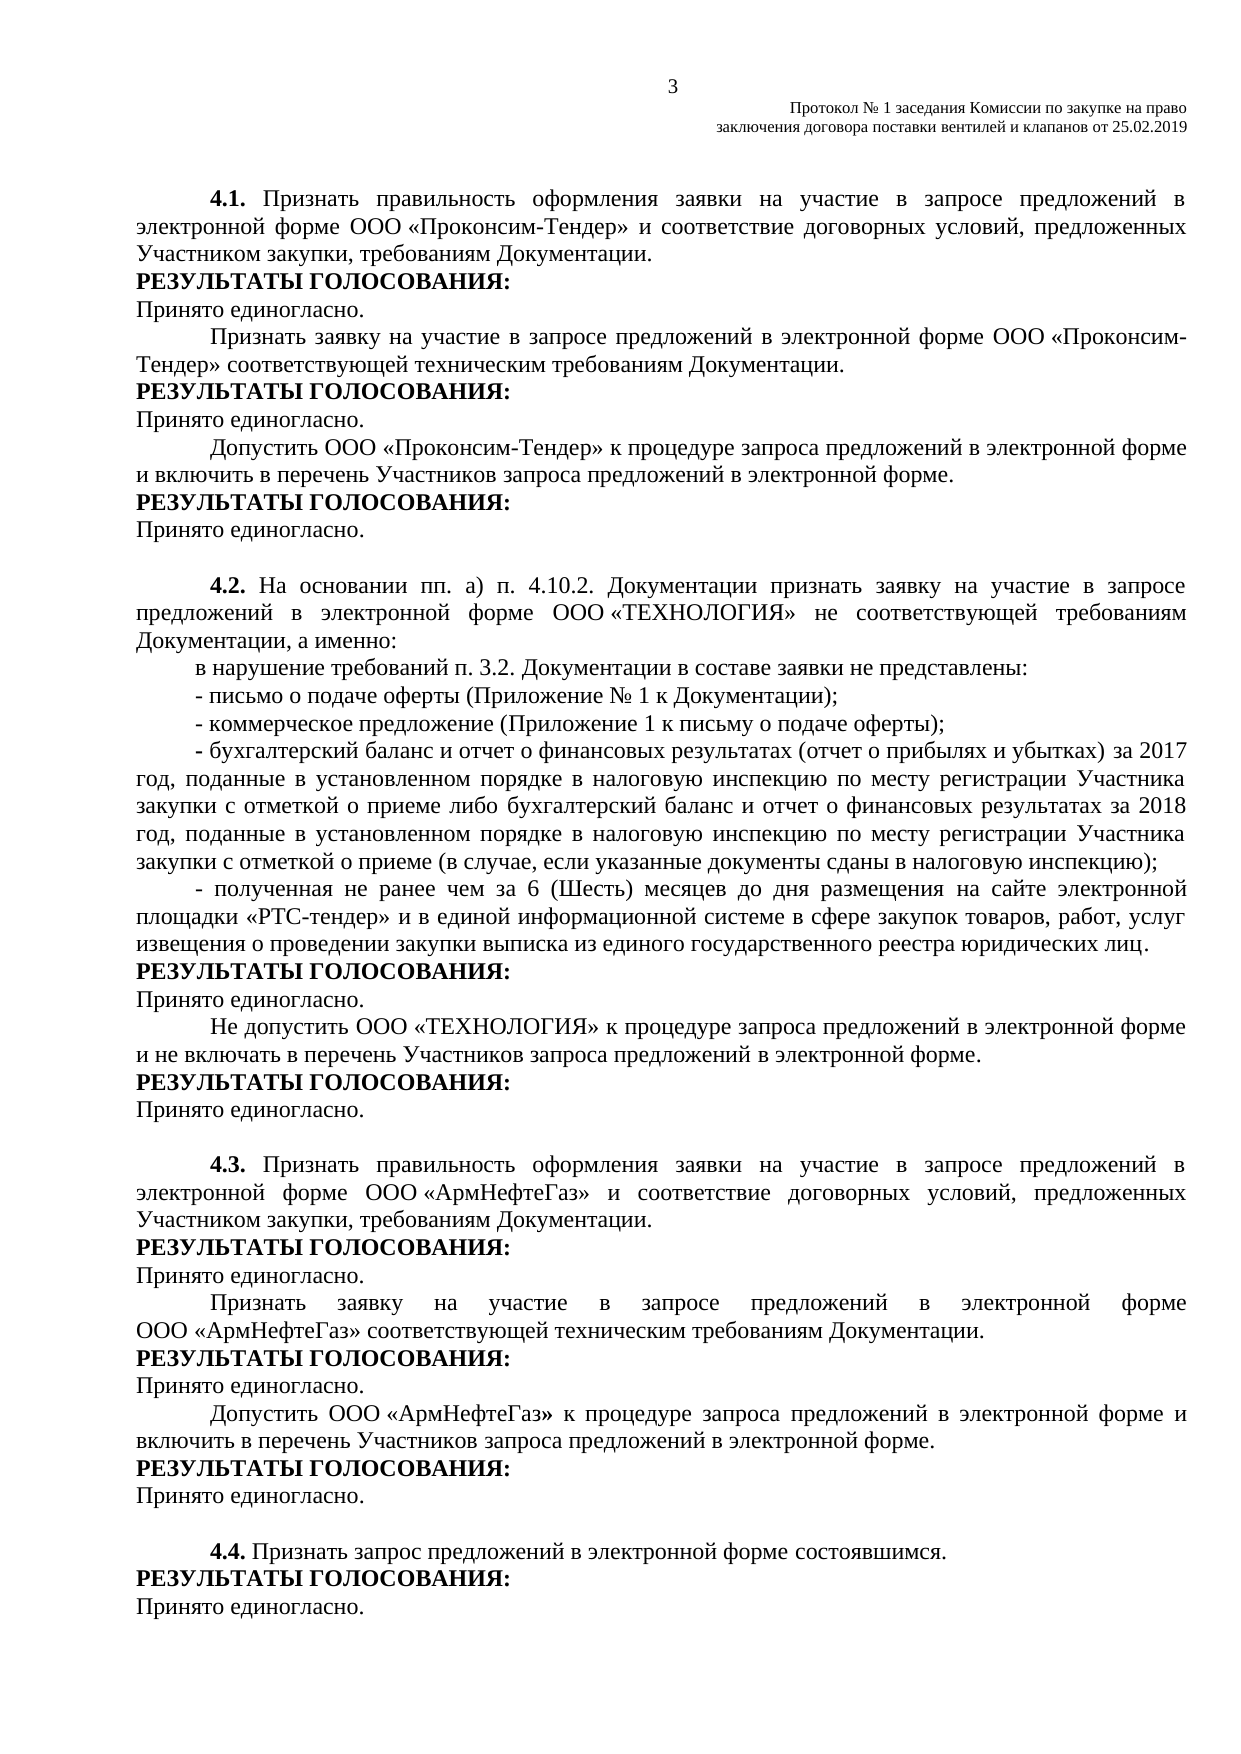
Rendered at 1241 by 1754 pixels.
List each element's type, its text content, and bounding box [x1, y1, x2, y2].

text Признать заявку на участие в запросе предложений в электронной форме ООО «Проконсим-Тендер» соответствующей техническим требованиям Документации. [136, 322, 1187, 377]
text Принято единогласно. [136, 985, 1187, 1012]
text Принято единогласно. [136, 515, 1187, 543]
text Принято единогласно. [136, 1592, 1187, 1619]
text Допустить ООО «Проконсим-Тендер» к процедуре запроса предложений в электронной форме и включить в перечень Участников запроса предложений в электронной форме. [136, 433, 1187, 488]
text Принято единогласно. [136, 1095, 1187, 1123]
text Признать заявку на участие в запросе предложений в электронной форме ООО «АрмНефтеГаз» соответствующей техническим требованиям Документации. [136, 1288, 1187, 1343]
text РЕЗУЛЬТАТЫ ГОЛОСОВАНИЯ: [136, 488, 1187, 515]
text 4.1. Признать правильность оформления заявки на участие в запросе предложений в электронной форме ООО «Проконсим-Тендер» и соответствие договорных условий, предложенных Участником закупки, требованиям Документации. [136, 184, 1187, 267]
text Принято единогласно. [136, 1261, 1187, 1288]
text - бухгалтерский баланс и отчет о финансовых результатах (отчет о прибылях и убытках) за 2017 год, поданные в установленном порядке в налоговую инспекцию по месту регистрации Участника закупки с отметкой о приеме либо бухгалтерский баланс и отчет о финансовых результатах за 2018 год, поданные в установленном порядке в налоговую инспекцию по месту регистрации Участника закупки с отметкой о приеме (в случае, если указанные документы сданы в налоговую инспекцию); [136, 736, 1187, 874]
text Принято единогласно. [136, 1371, 1187, 1399]
text РЕЗУЛЬТАТЫ ГОЛОСОВАНИЯ: [136, 1454, 1187, 1482]
text 4.4. Признать запрос предложений в электронной форме состоявшимся. [136, 1537, 1187, 1564]
text РЕЗУЛЬТАТЫ ГОЛОСОВАНИЯ: [136, 1067, 1187, 1095]
text РЕЗУЛЬТАТЫ ГОЛОСОВАНИЯ: [136, 267, 1187, 294]
text РЕЗУЛЬТАТЫ ГОЛОСОВАНИЯ: [136, 957, 1187, 985]
text 4.2. На основании пп. а) п. 4.10.2. Документации признать заявку на участие в запросе предложений в электронной форме ООО «ТЕХНОЛОГИЯ» не соответствующей требованиям Документации, а именно: [136, 571, 1187, 653]
text - письмо о подаче оферты (Приложение № 1 к Документации); [136, 681, 1187, 709]
text Принято единогласно. [136, 294, 1187, 322]
text Принято единогласно. [136, 1482, 1187, 1509]
text Допустить ООО «АрмНефтеГаз» к процедуре запроса предложений в электронной форме и включить в перечень Участников запроса предложений в электронной форме. [136, 1399, 1187, 1454]
text РЕЗУЛЬТАТЫ ГОЛОСОВАНИЯ: [136, 1233, 1187, 1261]
text РЕЗУЛЬТАТЫ ГОЛОСОВАНИЯ: [136, 1564, 1187, 1592]
text в нарушение требований п. 3.2. Документации в составе заявки не представлены: [136, 653, 1187, 681]
text - коммерческое предложение (Приложение 1 к письму о подаче оферты); [136, 709, 1187, 736]
text РЕЗУЛЬТАТЫ ГОЛОСОВАНИЯ: [136, 1343, 1187, 1371]
text Принято единогласно. [136, 405, 1187, 433]
text РЕЗУЛЬТАТЫ ГОЛОСОВАНИЯ: [136, 377, 1187, 405]
text 4.3. Признать правильность оформления заявки на участие в запросе предложений в электронной форме ООО «АрмНефтеГаз» и соответствие договорных условий, предложенных Участником закупки, требованиям Документации. [136, 1150, 1187, 1233]
text Не допустить ООО «ТЕХНОЛОГИЯ» к процедуре запроса предложений в электронной форме и не включать в перечень Участников запроса предложений в электронной форме. [136, 1012, 1187, 1067]
text - полученная не ранее чем за 6 (Шесть) месяцев до дня размещения на сайте электронной площадки «РТС-тендер» и в единой информационной системе в сфере закупок товаров, работ, услуг извещения о проведении закупки выписка из единого государственного реестра юридических лиц. [136, 874, 1187, 957]
